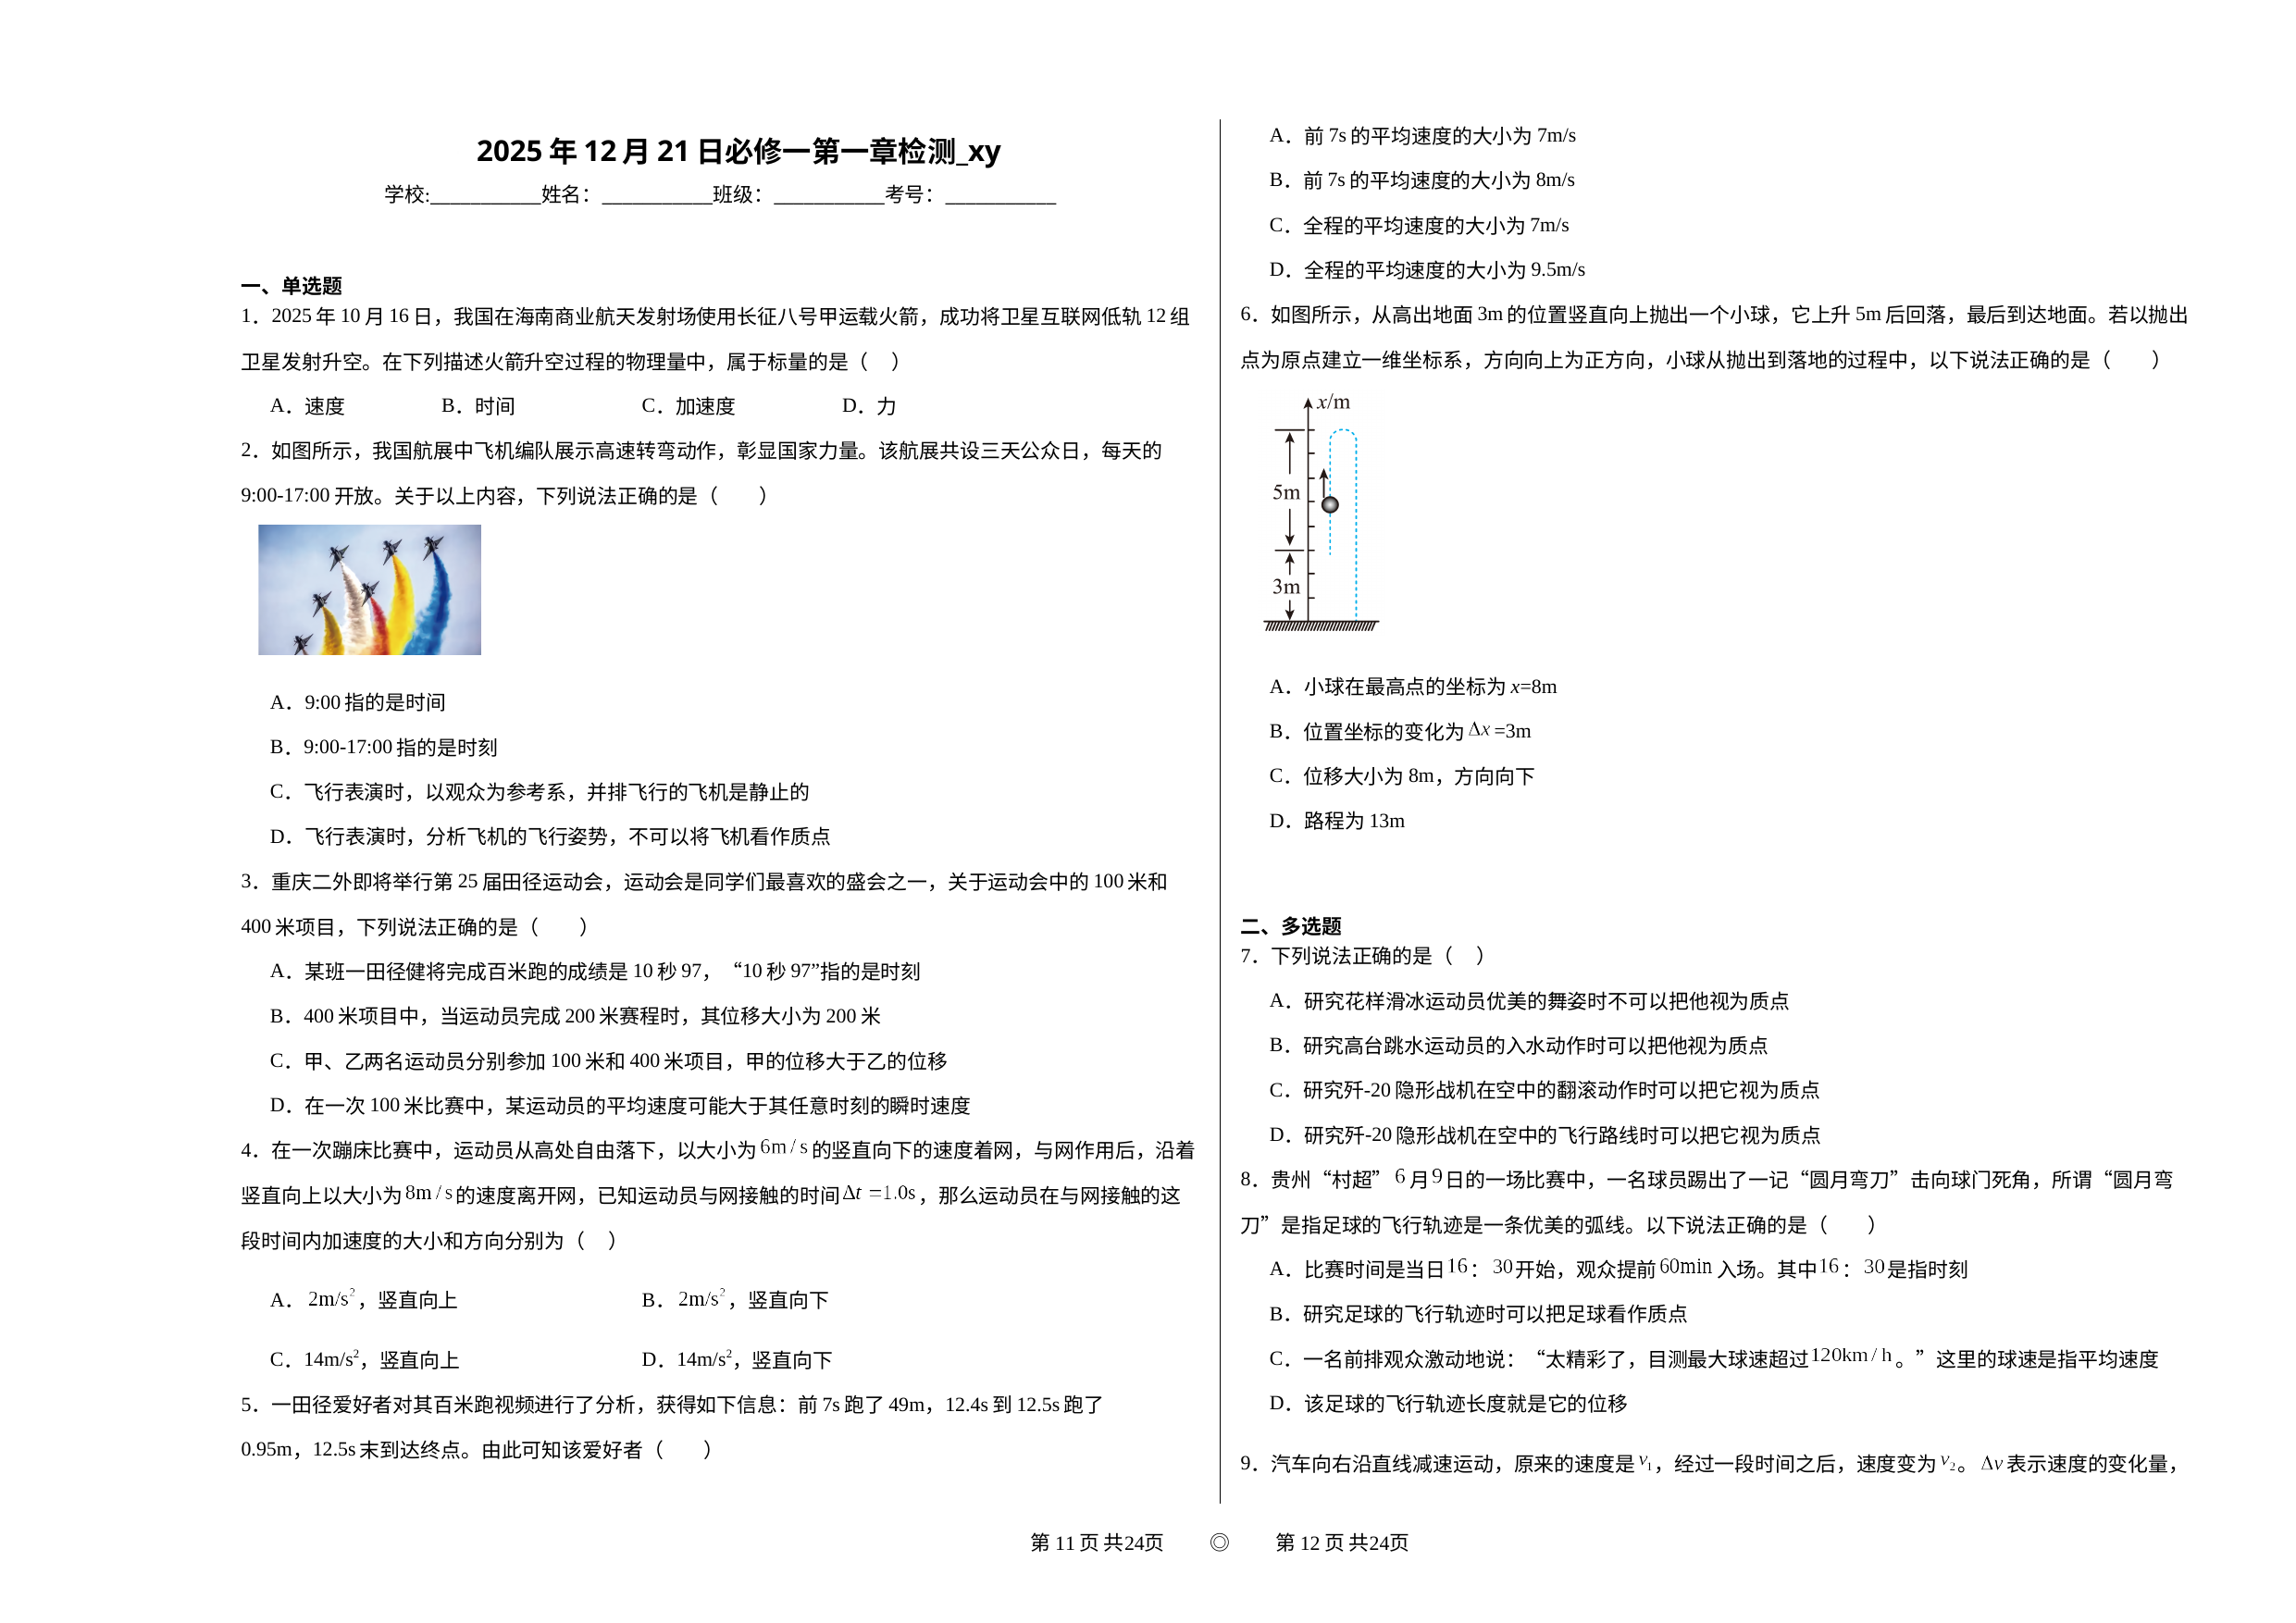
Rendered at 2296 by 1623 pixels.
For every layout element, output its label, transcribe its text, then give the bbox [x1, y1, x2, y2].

text 3．重庆二外即将举行第25届田径运动会，运动会是同学们最喜欢的盛会之一，关于运动会中的100米和400米项目，下列说法正确的是（ ） [241, 865, 1199, 941]
text C．14m/s2，竖直向上 D．14m/s2，竖直向下 [270, 1344, 1199, 1374]
text D．研究歼-20隐形战机在空中的飞行路线时可以把它视为质点 [1270, 1119, 2199, 1149]
text B．9:00-17:00指的是时刻 [270, 731, 1199, 762]
text 二、多选题 [1240, 910, 2199, 940]
text A．9:00指的是时间 [270, 687, 1199, 716]
text B．400米项目中，当运动员完成200米赛程时，其位移大小为200米 [270, 1000, 1199, 1030]
text C．全程的平均速度的大小为7m/s [1270, 209, 2199, 240]
text C．研究歼-20隐形战机在空中的翻滚动作时可以把它视为质点 [1270, 1074, 2199, 1104]
text 2．如图所示，我国航展中飞机编队展示高速转弯动作，彰显国家力量。该航展共设三天公众日，每天的9:00-17:00开放。关于以上内容，下列说法正确的是（ ） [241, 435, 1199, 510]
picture [1258, 389, 1385, 636]
text A．研究花样滑冰运动员优美的舞姿时不可以把他视为质点 [1270, 985, 2199, 1015]
text B．位置坐标的变化为=3m [1270, 715, 2199, 746]
text C．一名前排观众激动地说：“太精彩了，目测最大球速超过。”这里的球速是指平均速度 [1270, 1343, 2199, 1373]
text D．在一次100米比赛中，某运动员的平均速度可能大于其任意时刻的瞬时速度 [270, 1089, 1199, 1120]
text A．某班一田径健将完成百米跑的成绩是10秒97，“10秒97”指的是时刻 [270, 955, 1199, 985]
text C．飞行表演时，以观众为参考系，并排飞行的飞机是静止的 [270, 776, 1199, 806]
text A．前7s的平均速度的大小为7m/s [1270, 119, 2199, 150]
text 6．如图所示，从高出地面3m的位置竖直向上抛出一个小球，它上升5m后回落，最后到达地面。若以抛出点为原点建立一维坐标系，方向向上为正方向，小球从抛出到落地的过程中，以下说法正确的是（ ） [1240, 299, 2199, 374]
text 2025年12月21日必修一第一章检测_xy [241, 119, 1199, 180]
text 1．2025年10月16日，我国在海南商业航天发射场使用长征八号甲运载火箭，成功将卫星互联网低轨12组卫星发射升空。在下列描述火箭升空过程的物理量中，属于标量的是（ ） [241, 300, 1199, 376]
text 9．汽车向右沿直线减速运动，原来的速度是，经过一段时间之后，速度变为。表示速度的变化量，则下列矢量关系图正确的是（ ） [1240, 1432, 2199, 1493]
text 5．一田径爱好者对其百米跑视频进行了分析，获得如下信息：前7s跑了49m，12.4s到12.5s跑了0.95m，12.5s末到达终点。由此可知该爱好者（ ） [241, 1389, 1199, 1464]
text C．位移大小为8m，方向向下 [1270, 761, 2199, 790]
text D．该足球的飞行轨迹长度就是它的位移 [1270, 1387, 2199, 1418]
text D．路程为13m [1270, 805, 2199, 835]
text B．研究高台跳水运动员的入水动作时可以把他视为质点 [1270, 1029, 2199, 1059]
text 学校:___________姓名：___________班级：___________考号：___________ [241, 180, 1199, 210]
picture [258, 525, 481, 655]
text 7．下列说法正确的是（ ） [1240, 940, 2199, 970]
text A．速度 B．时间 C．加速度 D．力 [270, 390, 1199, 420]
text D．全程的平均速度的大小为9.5m/s [1270, 254, 2199, 284]
text 一、单选题 [241, 270, 1199, 300]
text D．飞行表演时，分析飞机的飞行姿势，不可以将飞机看作质点 [270, 821, 1199, 850]
text 4．在一次蹦床比赛中，运动员从高处自由落下，以大小为的竖直向下的速度着网，与网作用后，沿着竖直向上以大小为的速度离开网，已知运动员与网接触的时间，那么运动员在与网接触的这段时间内加速度的大小和方向分别为（ ） [241, 1134, 1199, 1255]
text 8．贵州“村超”月日的一场比赛中，一名球员踢出了一记“圆月弯刀”击向球门死角，所谓“圆月弯刀”是指足球的飞行轨迹是一条优美的弧线。以下说法正确的是（ ） [1240, 1163, 2199, 1239]
text A．比赛时间是当日：开始，观众提前入场。其中：是指时刻 [1270, 1253, 2199, 1283]
text A．，竖直向上 B．，竖直向下 [270, 1270, 1199, 1330]
text B．研究足球的飞行轨迹时可以把足球看作质点 [1270, 1298, 2199, 1328]
text A．小球在最高点的坐标为x=8m [1270, 671, 2199, 700]
text C．甲、乙两名运动员分别参加100米和400米项目，甲的位移大于乙的位移 [270, 1045, 1199, 1075]
text B．前7s的平均速度的大小为8m/s [1270, 165, 2199, 194]
